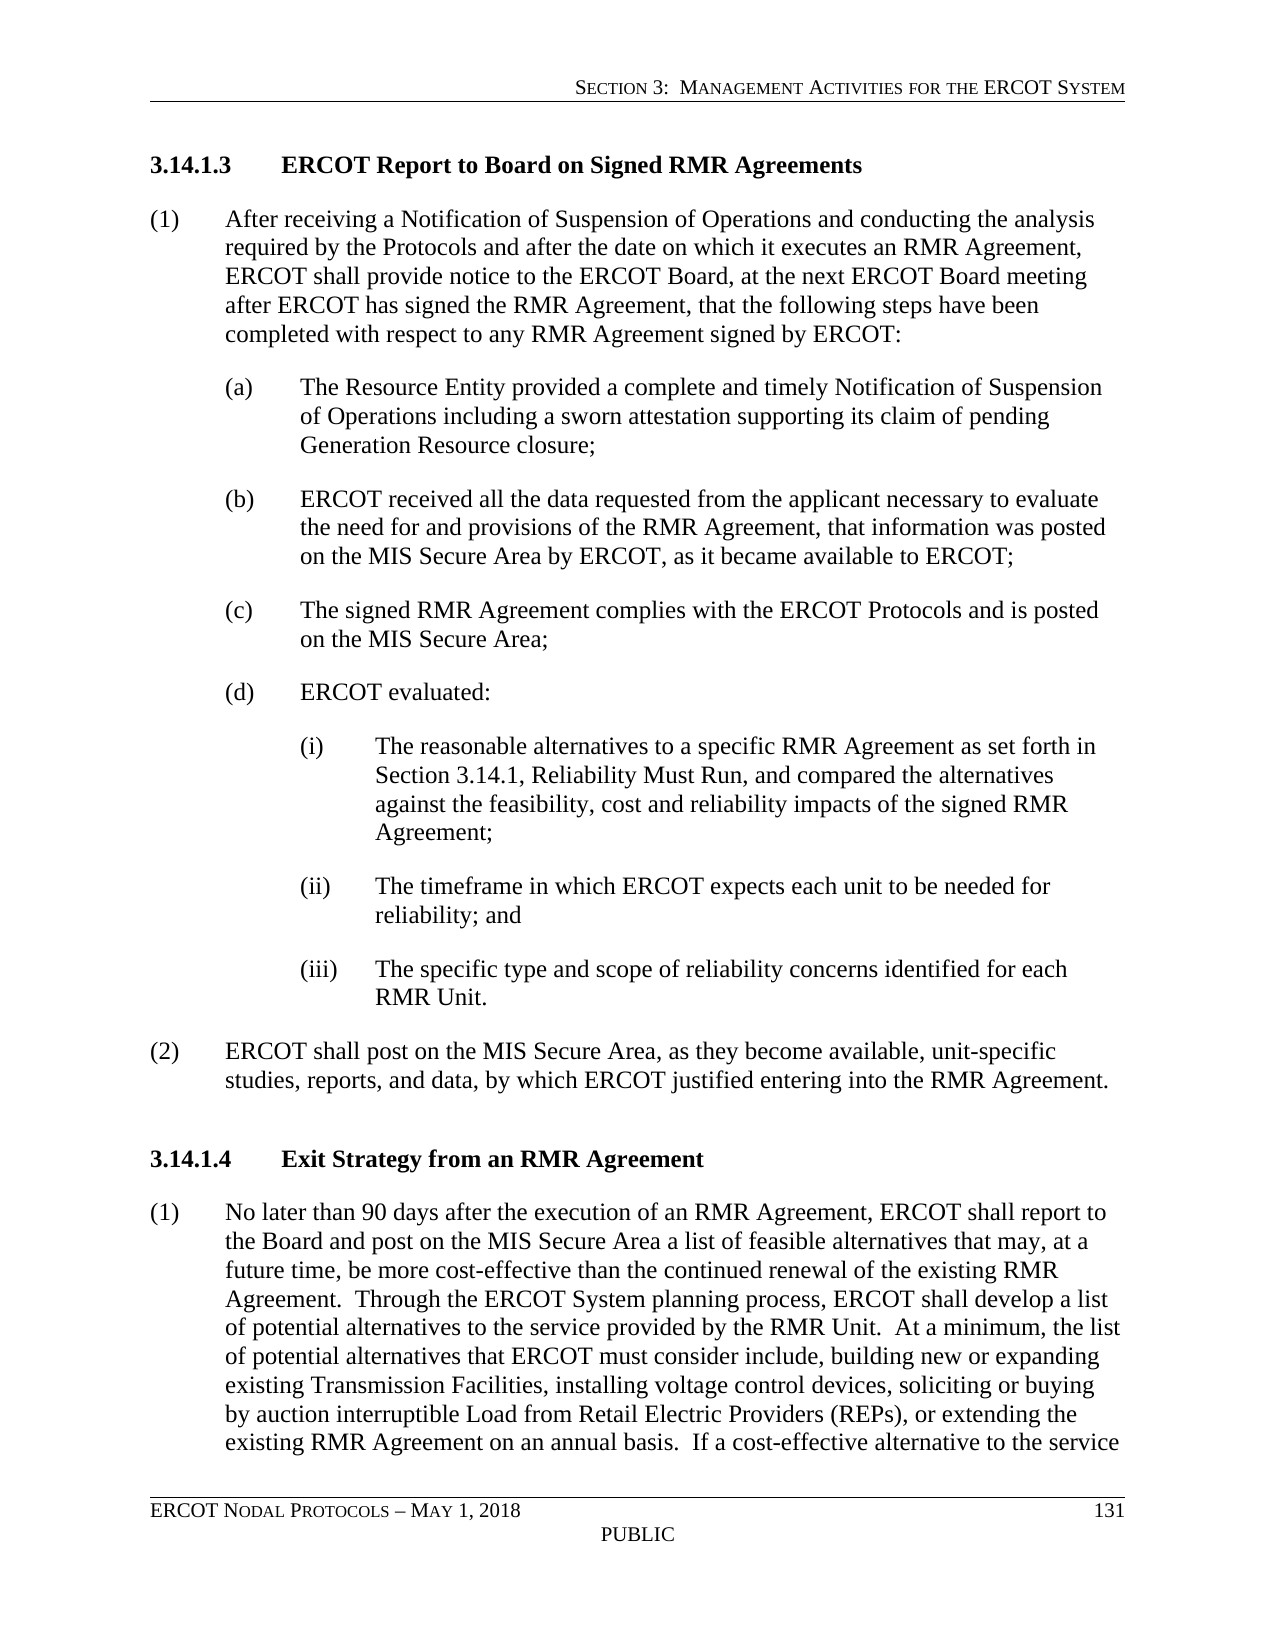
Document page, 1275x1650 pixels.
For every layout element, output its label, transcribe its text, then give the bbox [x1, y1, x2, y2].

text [150, 1197, 1125, 1456]
list (a) The Resource Entity provided a complete and timely Notification of Suspension of Operations including a sworn attestation supporting its claim of pending Generation Resource closure; [225, 372, 1125, 459]
list (iii) The specific type and scope of reliability concerns identified for each RMR Unit. [300, 954, 1125, 1011]
list (i) The reasonable alternatives to a specific RMR Agreement as set forth in Section 3.14.1, Reliability Must Run, and compared the alternatives against the feasibility, cost and reliability impacts of the signed RMR Agreement; [300, 731, 1125, 846]
list (1) After receiving a Notification of Suspension of Operations and conducting the analysis required by the Protocols and after the date on which it executes an RMR Agreement, ERCOT shall provide notice to the ERCOT Board, at the next ERCOT Board meeting after ERCOT has signed the RMR Agreement, that the following steps have been completed with respect to any RMR Agreement signed by ERCOT: [150, 204, 1125, 347]
list (2) ERCOT shall post on the MIS Secure Area, as they become available, unit-specific studies, reports, and data, by which ERCOT justified entering into the RMR Agreement. [150, 1036, 1125, 1094]
text 3.14.1.3 ERCOT Report to Board on Signed RMR Agreements [150, 150, 1125, 179]
list (c) The signed RMR Agreement complies with the ERCOT Protocols and is posted on the MIS Secure Area; [225, 595, 1125, 652]
list (ii) The timeframe in which ERCOT expects each unit to be needed for reliability; and [300, 871, 1125, 929]
list (b) ERCOT received all the data requested from the applicant necessary to evaluate the need for and provisions of the RMR Agreement, that information was posted on the MIS Secure Area by ERCOT, as it became available to ERCOT; [225, 484, 1125, 570]
text 3.14.1.4 Exit Strategy from an RMR Agreement [150, 1144, 1125, 1172]
list (d) ERCOT evaluated: [225, 677, 1125, 706]
